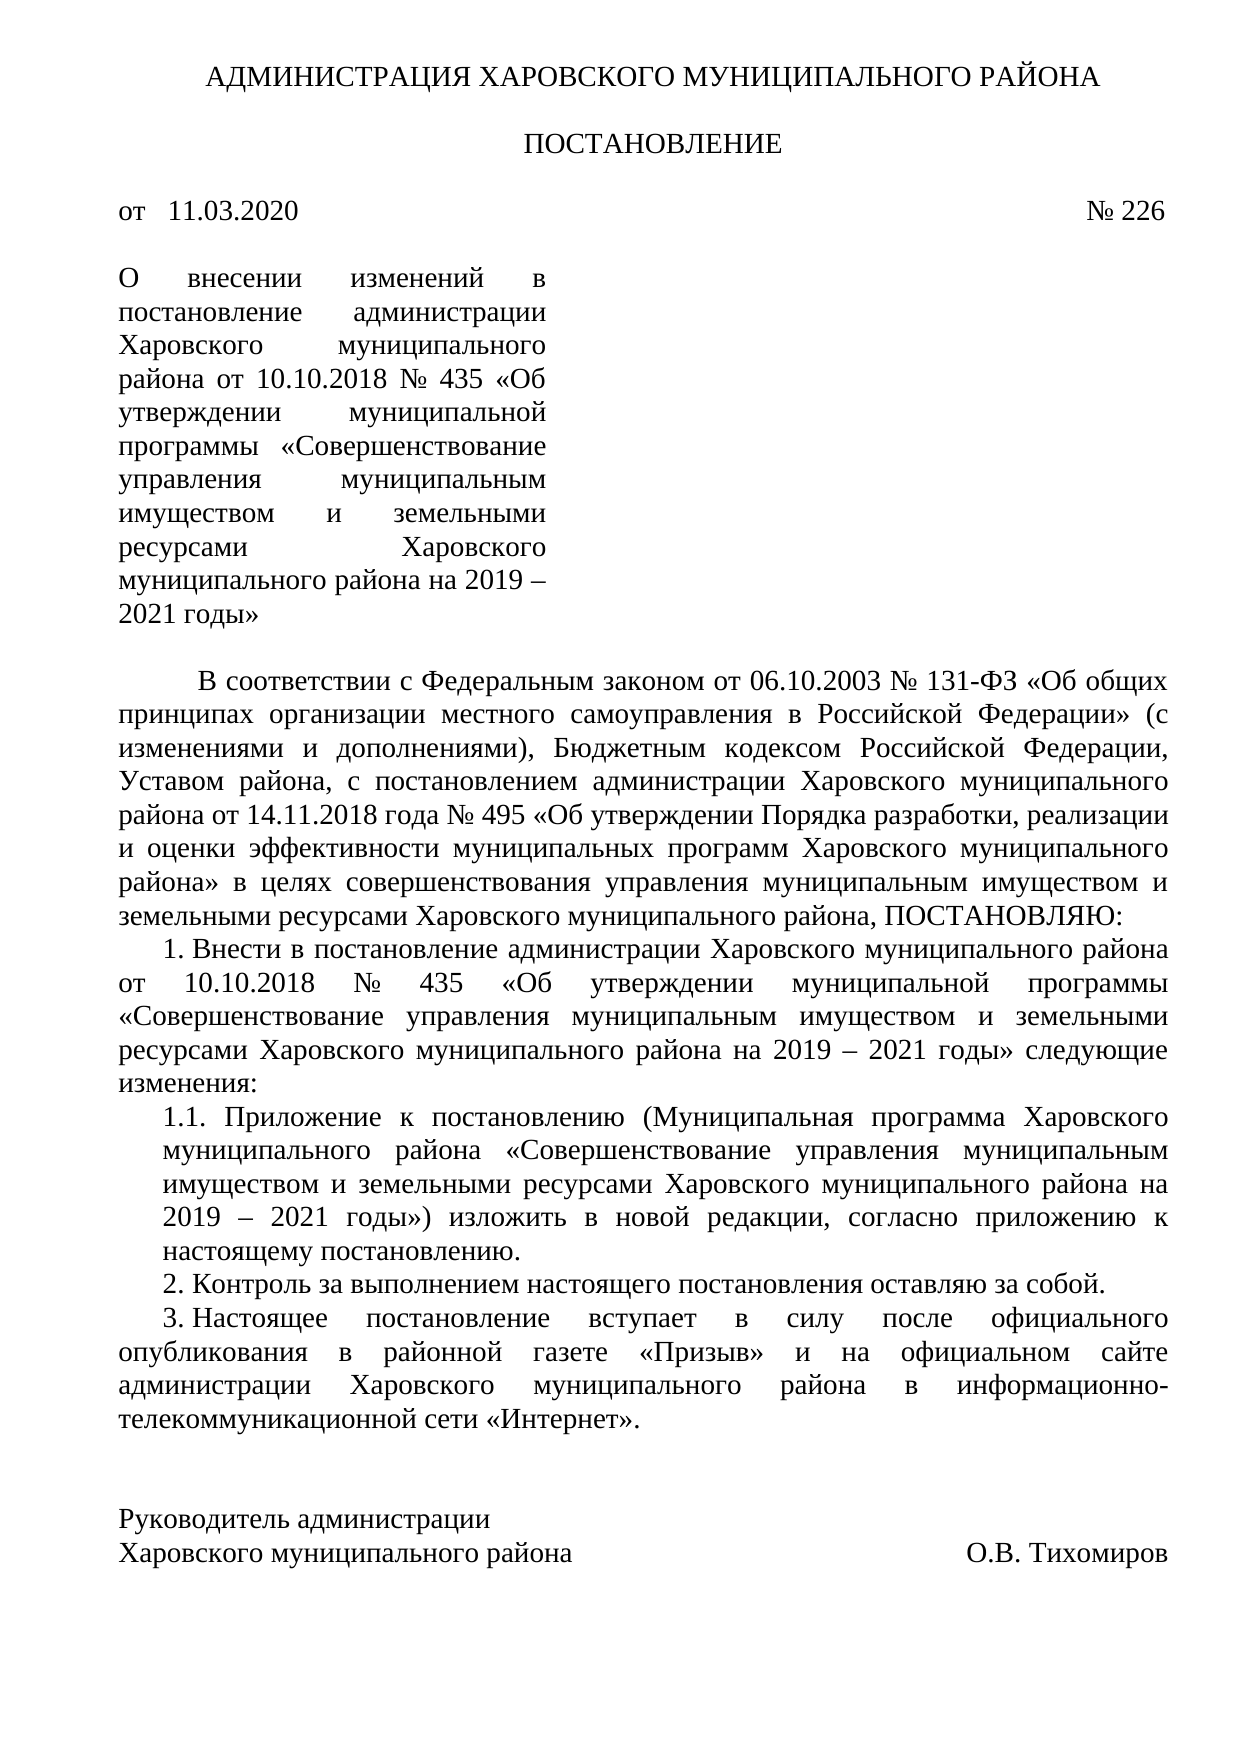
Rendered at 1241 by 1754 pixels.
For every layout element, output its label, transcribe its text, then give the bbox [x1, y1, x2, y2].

list Контроль за выполнением настоящего постановления оставляю за собой. [118, 1267, 1169, 1300]
title Внести в постановление администрации Харовского муниципального района от 10.10.2018 № 435 «Об утверждении муниципальной программы «Совершенствование управления муниципальным имуществом и земельными ресурсами Харовского муниципального района на 2019 – 2021 годы» следующие изменения: [118, 931, 1169, 1099]
title В соответствии с Федеральным законом от 06.10.2003 № 131-ФЗ «Об общих принципах организации местного самоуправления в Российской Федерации» (с изменениями и дополнениями), Бюджетным кодексом Российской Федерации, Уставом района, с постановлением администрации Харовского муниципального района от 14.11.2018 года № 495 «Об утверждении Порядка разработки, реализации и оценки эффективности муниципальных программ Харовского муниципального района» в целях совершенствования управления муниципальным имуществом и земельными ресурсами Харовского муниципального района, ПОСТАНОВЛЯЮ: [118, 663, 1169, 931]
text от 11.03.2020 № 226 [118, 193, 1169, 227]
text ПОСТАНОВЛЕНИЕ [118, 126, 1169, 160]
list Настоящее постановление вступает в силу после официального опубликования в районной газете «Призыв» и на официальном сайте администрации Харовского муниципального района в информационно-телекоммуникационной сети «Интернет». [118, 1300, 1169, 1434]
text АДМИНИСТРАЦИЯ ХАРОВСКОГО МУНИЦИПАЛЬНОГО РАЙОНА [118, 59, 1169, 93]
text О внесении изменений в постановление администрации Харовского муниципального района от 10.10.2018 № 435 «Об утверждении муниципальной программы «Совершенствование управления муниципальным имуществом и земельными ресурсами Харовского муниципального района на 2019 – 2021 годы» [118, 260, 546, 629]
text Харовского муниципального района О.В. Тихомиров [118, 1535, 1169, 1568]
title 1.1. Приложение к постановлению (Муниципальная программа Харовского муниципального района «Совершенствование управления муниципальным имуществом и земельными ресурсами Харовского муниципального района на 2019 – 2021 годы») изложить в новой редакции, согласно приложению к настоящему постановлению. [162, 1099, 1169, 1267]
text Руководитель администрации [118, 1501, 1169, 1535]
